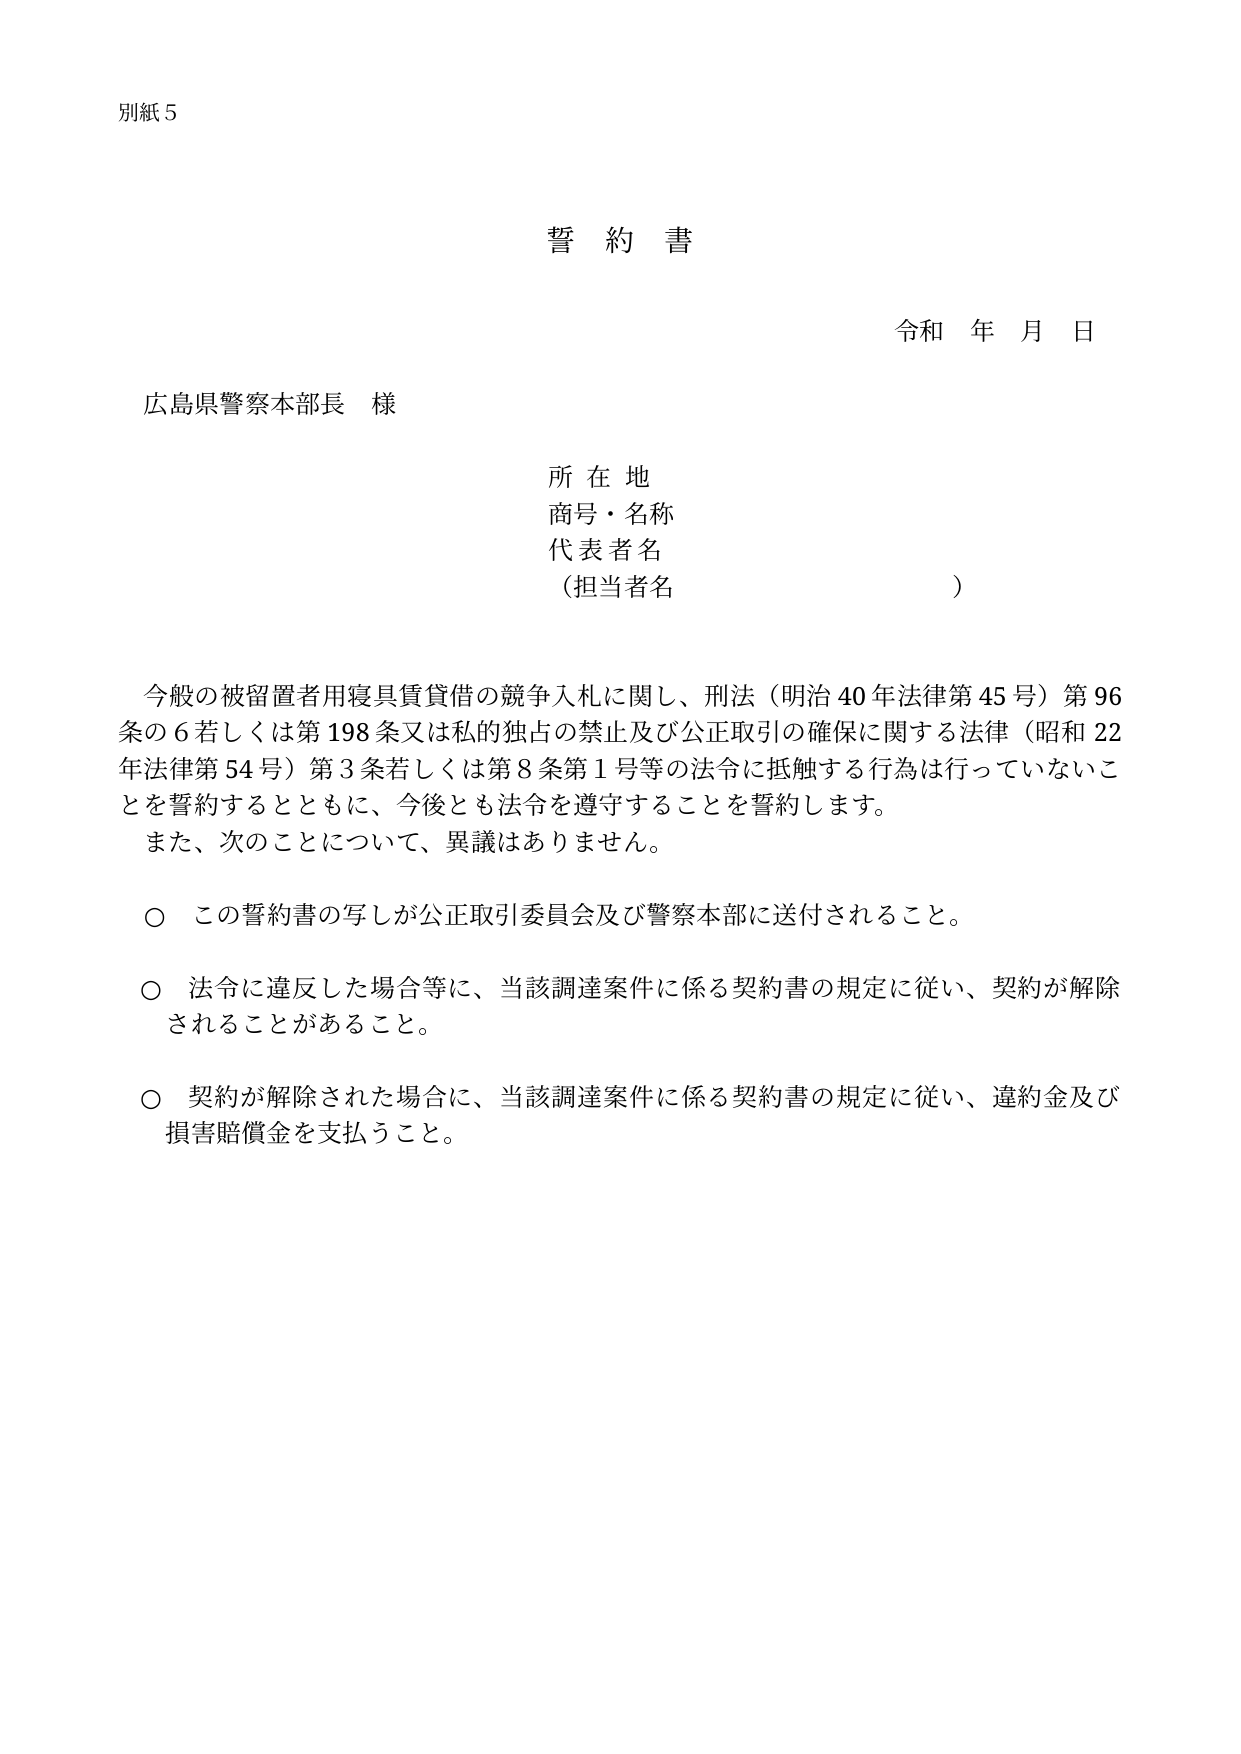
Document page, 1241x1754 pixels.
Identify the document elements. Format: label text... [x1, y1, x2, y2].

text 別紙５ [118, 93, 1122, 129]
text 広島県警察本部長 様 [118, 385, 1122, 421]
text ○ 法令に違反した場合等に、当該調達案件に係る契約書の規定に従い、契約が解除されることがあること。 [140, 968, 1122, 1041]
text 代表者名 [118, 531, 1122, 567]
text （担当者名 ） [118, 567, 1122, 603]
text 商号・名称 [118, 494, 1122, 531]
text また、次のことについて、異議はありません。 [118, 822, 1122, 859]
text ○ 契約が解除された場合に、当該調達案件に係る契約書の規定に従い、違約金及び損害賠償金を支払うこと。 [140, 1077, 1122, 1150]
text 誓 約 書 [118, 202, 1122, 275]
text 令和 年 月 日 [118, 312, 1096, 348]
text ○ この誓約書の写しが公正取引委員会及び警察本部に送付されること。 [118, 895, 1122, 932]
text 所在地 [118, 458, 1122, 494]
text 今般の被留置者用寝具賃貸借の競争入札に関し、刑法（明治40年法律第45号）第96条の６若しくは第198条又は私的独占の禁止及び公正取引の確保に関する法律（昭和22年法律第54号）第３条若しくは第８条第１号等の法令に抵触する行為は行っていないことを誓約するとともに、今後とも法令を遵守することを誓約します。 [118, 676, 1122, 822]
